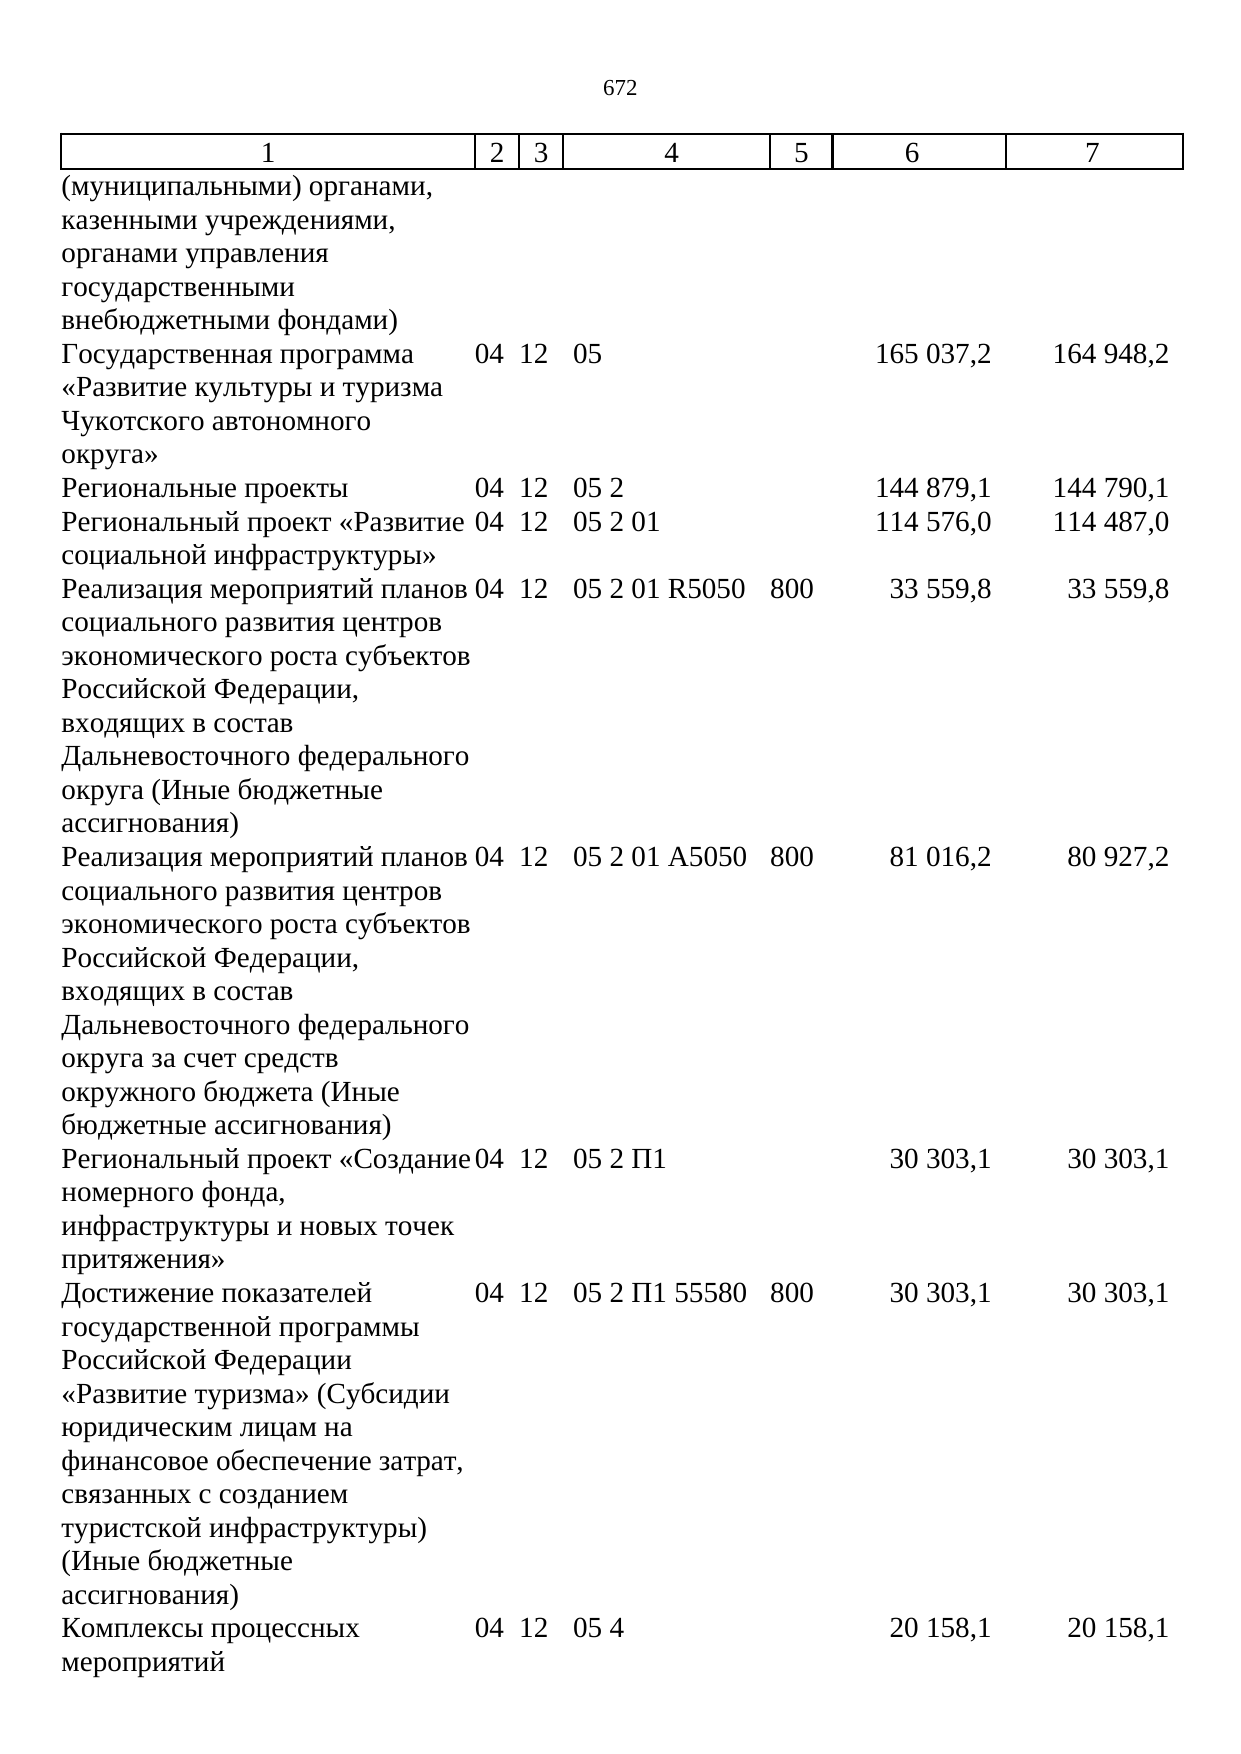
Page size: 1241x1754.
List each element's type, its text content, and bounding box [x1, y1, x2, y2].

table_header 6 [834, 135, 1005, 168]
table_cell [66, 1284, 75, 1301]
table_header 7 [1007, 135, 1182, 168]
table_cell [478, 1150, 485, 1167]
table_header 3 [520, 135, 562, 168]
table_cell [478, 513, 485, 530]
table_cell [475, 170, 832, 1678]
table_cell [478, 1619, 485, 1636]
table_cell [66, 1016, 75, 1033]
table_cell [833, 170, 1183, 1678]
table_header 1 [62, 135, 474, 168]
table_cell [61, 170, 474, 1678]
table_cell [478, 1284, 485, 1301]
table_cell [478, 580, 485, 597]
table_header 5 [771, 135, 831, 168]
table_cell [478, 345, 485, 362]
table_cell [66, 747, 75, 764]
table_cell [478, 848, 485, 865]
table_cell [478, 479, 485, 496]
table_header 4 [564, 135, 769, 168]
table_header 2 [476, 135, 518, 168]
